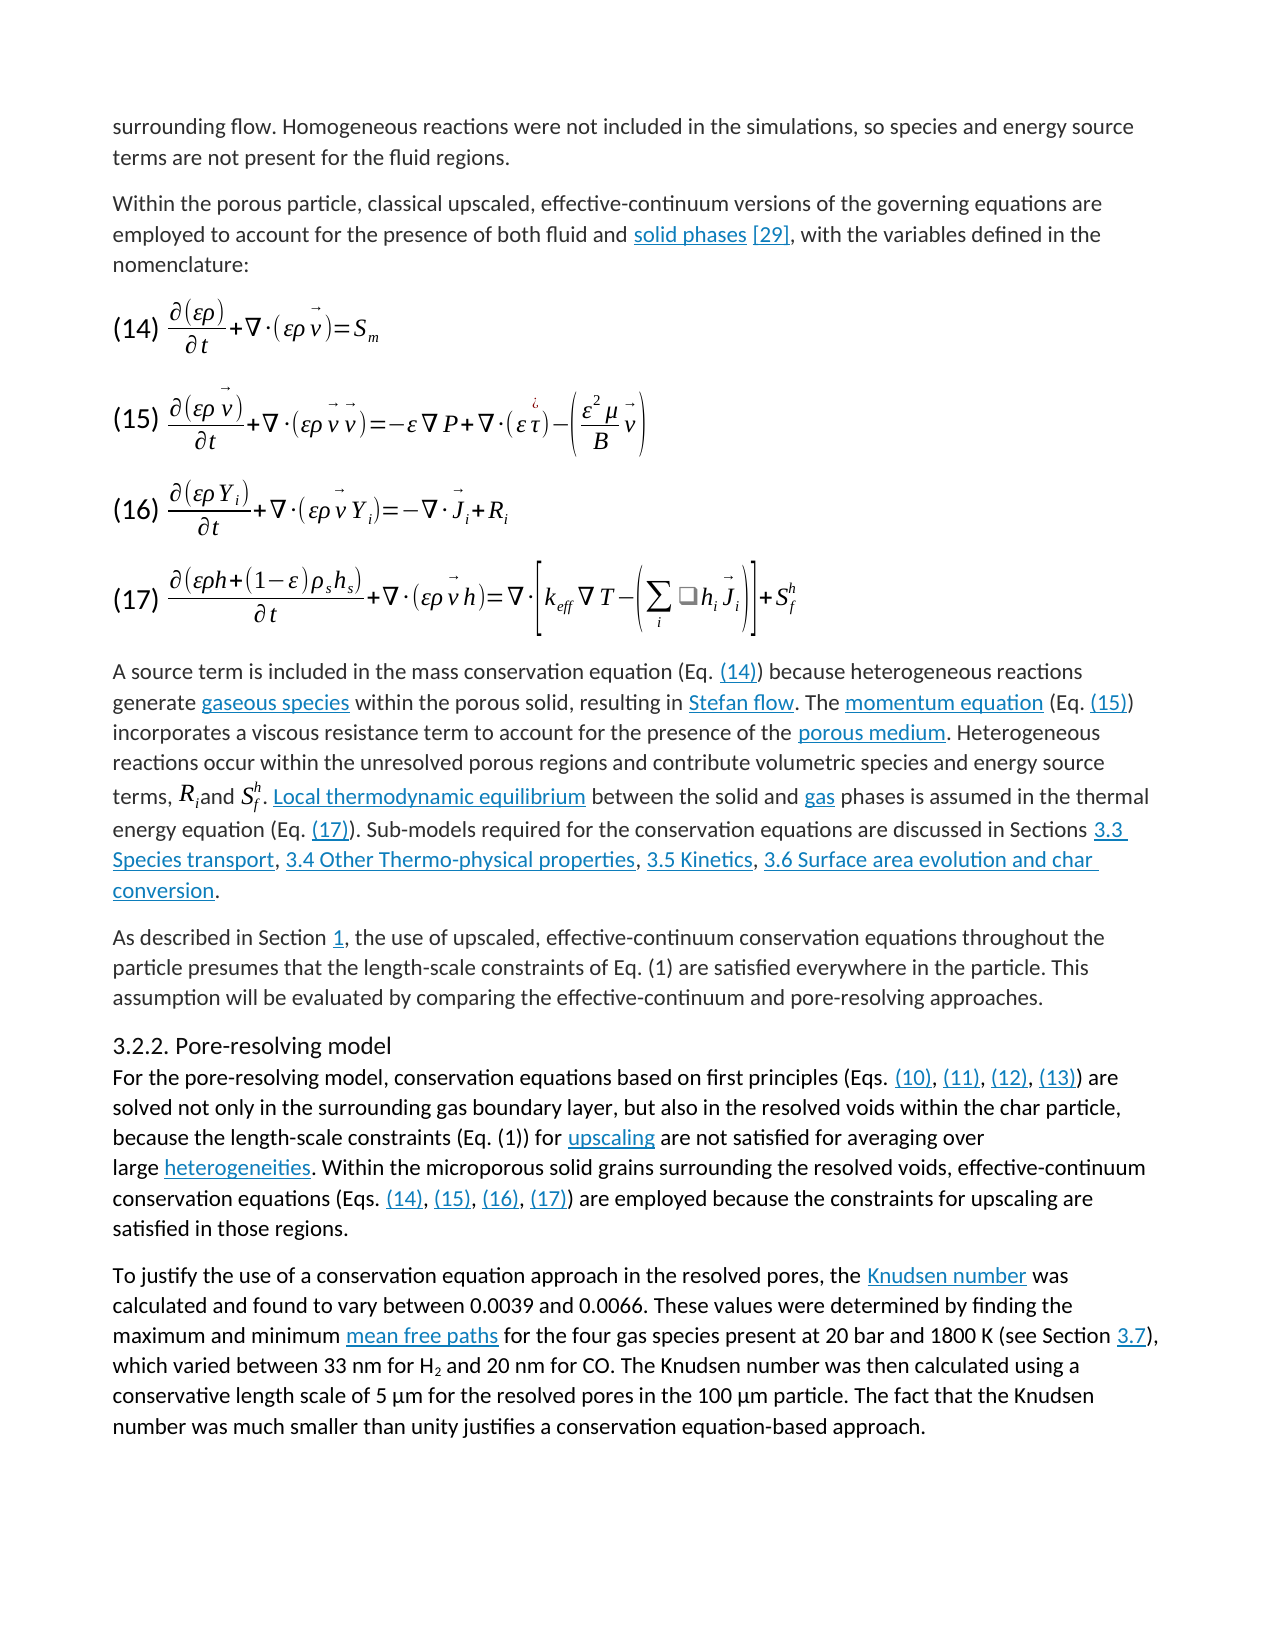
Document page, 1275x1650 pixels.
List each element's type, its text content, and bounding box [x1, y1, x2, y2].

text (16) [112, 477, 1162, 541]
text As described in Section 1, the use of upscaled, effective-continuum conservation equations throughout the particle presumes that the length-scale constraints of Eq. (1) are satisfied everywhere in the particle. This assumption will be evaluated by comparing the effective-continuum and pore-resolving approaches. [112, 923, 1162, 1011]
text Within the porous particle, classical upscaled, effective-continuum versions of the governing equations are employed to account for the presence of both fluid and solid phases [29], with the variables defined in the nomenclature: [112, 189, 1162, 278]
text A source term is included in the mass conservation equation (Eq. (14)) because heterogeneous reactions generate gaseous species within the porous solid, resulting in Stefan flow. The momentum equation (Eq. (15)) incorporates a viscous resistance term to account for the presence of the porous medium. Heterogeneous reactions occur within the unresolved porous regions and contribute volumetric species and energy source terms, and . Local thermodynamic equilibrium between the solid and gas phases is assumed in the thermal energy equation (Eq. (17)). Sub-models required for the conservation equations are discussed in Sections 3.3 Species transport, 3.4 Other Thermo-physical properties, 3.5 Kinetics, 3.6 Surface area evolution and char conversion. [112, 657, 1162, 904]
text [112, 112, 1162, 171]
text (14) [112, 297, 1162, 358]
text For the pore-resolving model, conservation equations based on first principles (Eqs. (10), (11), (12), (13)) are solved not only in the surrounding gas boundary layer, but also in the resolved voids within the char particle, because the length-scale constraints (Eq. (1)) for upscaling are not satisfied for averaging over large heterogeneities. Within the microporous solid grains surrounding the resolved voids, effective-continuum conservation equations (Eqs. (14), (15), (16), (17)) are employed because the constraints for upscaling are satisfied in those regions. [112, 1063, 1162, 1242]
text (15) [112, 378, 1162, 458]
text (17) [112, 560, 1162, 638]
subtitle 3.2.2. Pore-resolving model [112, 1030, 1162, 1061]
text To justify the use of a conservation equation approach in the resolved pores, the Knudsen number was calculated and found to vary between 0.0039 and 0.0066. These values were determined by finding the maximum and minimum mean free paths for the four gas species present at 20 bar and 1800 K (see Section 3.7), which varied between 33 nm for H2 and 20 nm for CO. The Knudsen number was then calculated using a conservative length scale of 5 µm for the resolved pores in the 100 µm particle. The fact that the Knudsen number was much smaller than unity justifies a conservation equation-based approach. [112, 1261, 1162, 1440]
